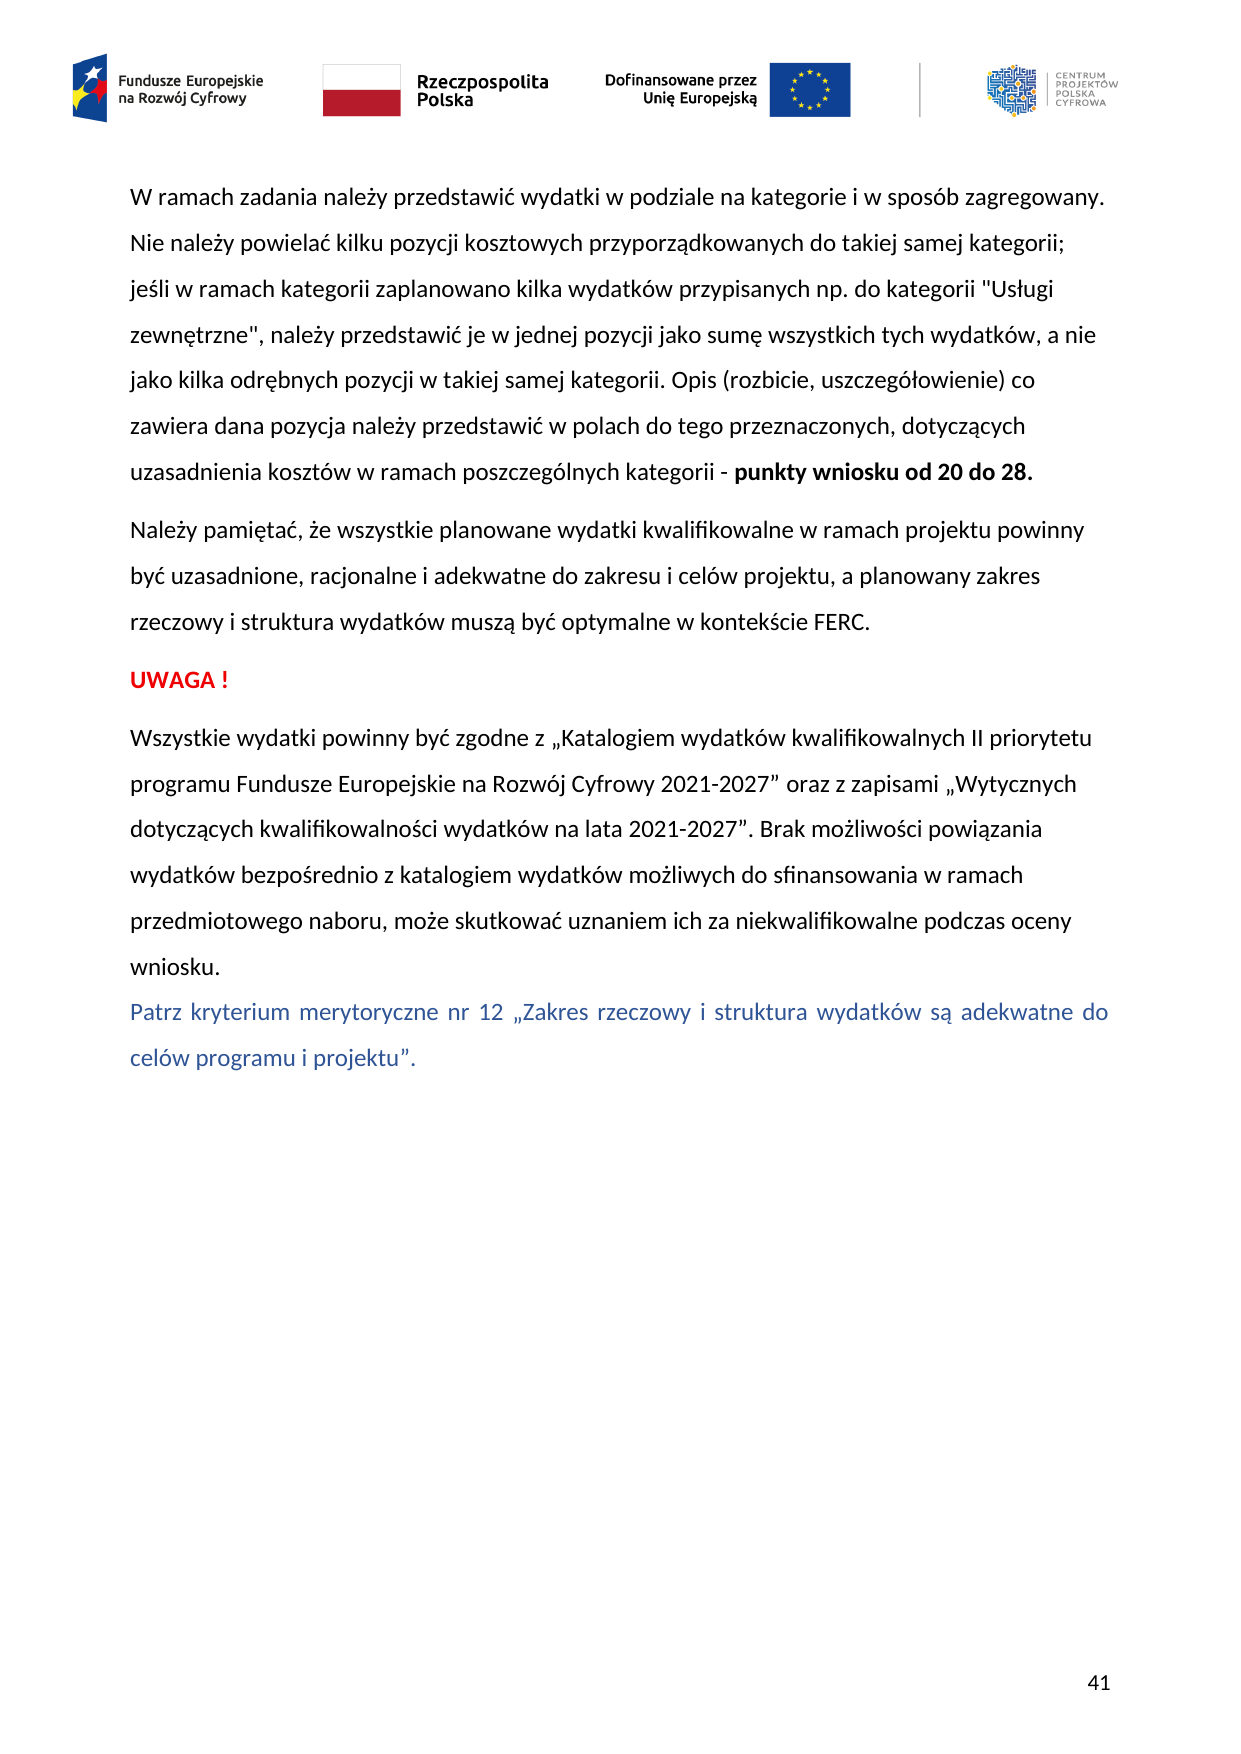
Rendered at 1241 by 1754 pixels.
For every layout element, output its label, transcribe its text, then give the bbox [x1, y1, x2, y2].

text UWAGA ! [130, 664, 1110, 694]
picture [50, 30, 1146, 140]
text W ramach zadania należy przedstawić wydatki w podziale na kategorie i w sposób zagregowany. Nie należy powielać kilku pozycji kosztowych przyporządkowanych do takiej samej kategorii; jeśli w ramach kategorii zaplanowano kilka wydatków przypisanych np. do kategorii "Usługi zewnętrzne", należy przedstawić je w jednej pozycji jako sumę wszystkich tych wydatków, a nie jako kilka odrębnych pozycji w takiej samej kategorii. Opis (rozbicie, uszczegółowienie) co zawiera dana pozycja należy przedstawić w polach do tego przeznaczonych, dotyczących uzasadnienia kosztów w ramach poszczególnych kategorii - punkty wniosku od 20 do 28. [130, 140, 1110, 486]
text Patrz kryterium merytoryczne nr 12 „Zakres rzeczowy i struktura wydatków są adekwatne do celów programu i projektu”. [130, 996, 1110, 1073]
text Wszystkie wydatki powinny być zgodne z „Katalogiem wydatków kwalifikowalnych II priorytetu programu Fundusze Europejskie na Rozwój Cyfrowy 2021-2027” oraz z zapisami „Wytycznych dotyczących kwalifikowalności wydatków na lata 2021-2027”. Brak możliwości powiązania wydatków bezpośrednio z katalogiem wydatków możliwych do sfinansowania w ramach przedmiotowego naboru, może skutkować uznaniem ich za niekwalifikowalne podczas oceny wniosku. [130, 722, 1110, 981]
text Należy pamiętać, że wszystkie planowane wydatki kwalifikowalne w ramach projektu powinny być uzasadnione, racjonalne i adekwatne do zakresu i celów projektu, a planowany zakres rzeczowy i struktura wydatków muszą być optymalne w kontekście FERC. [130, 514, 1110, 636]
